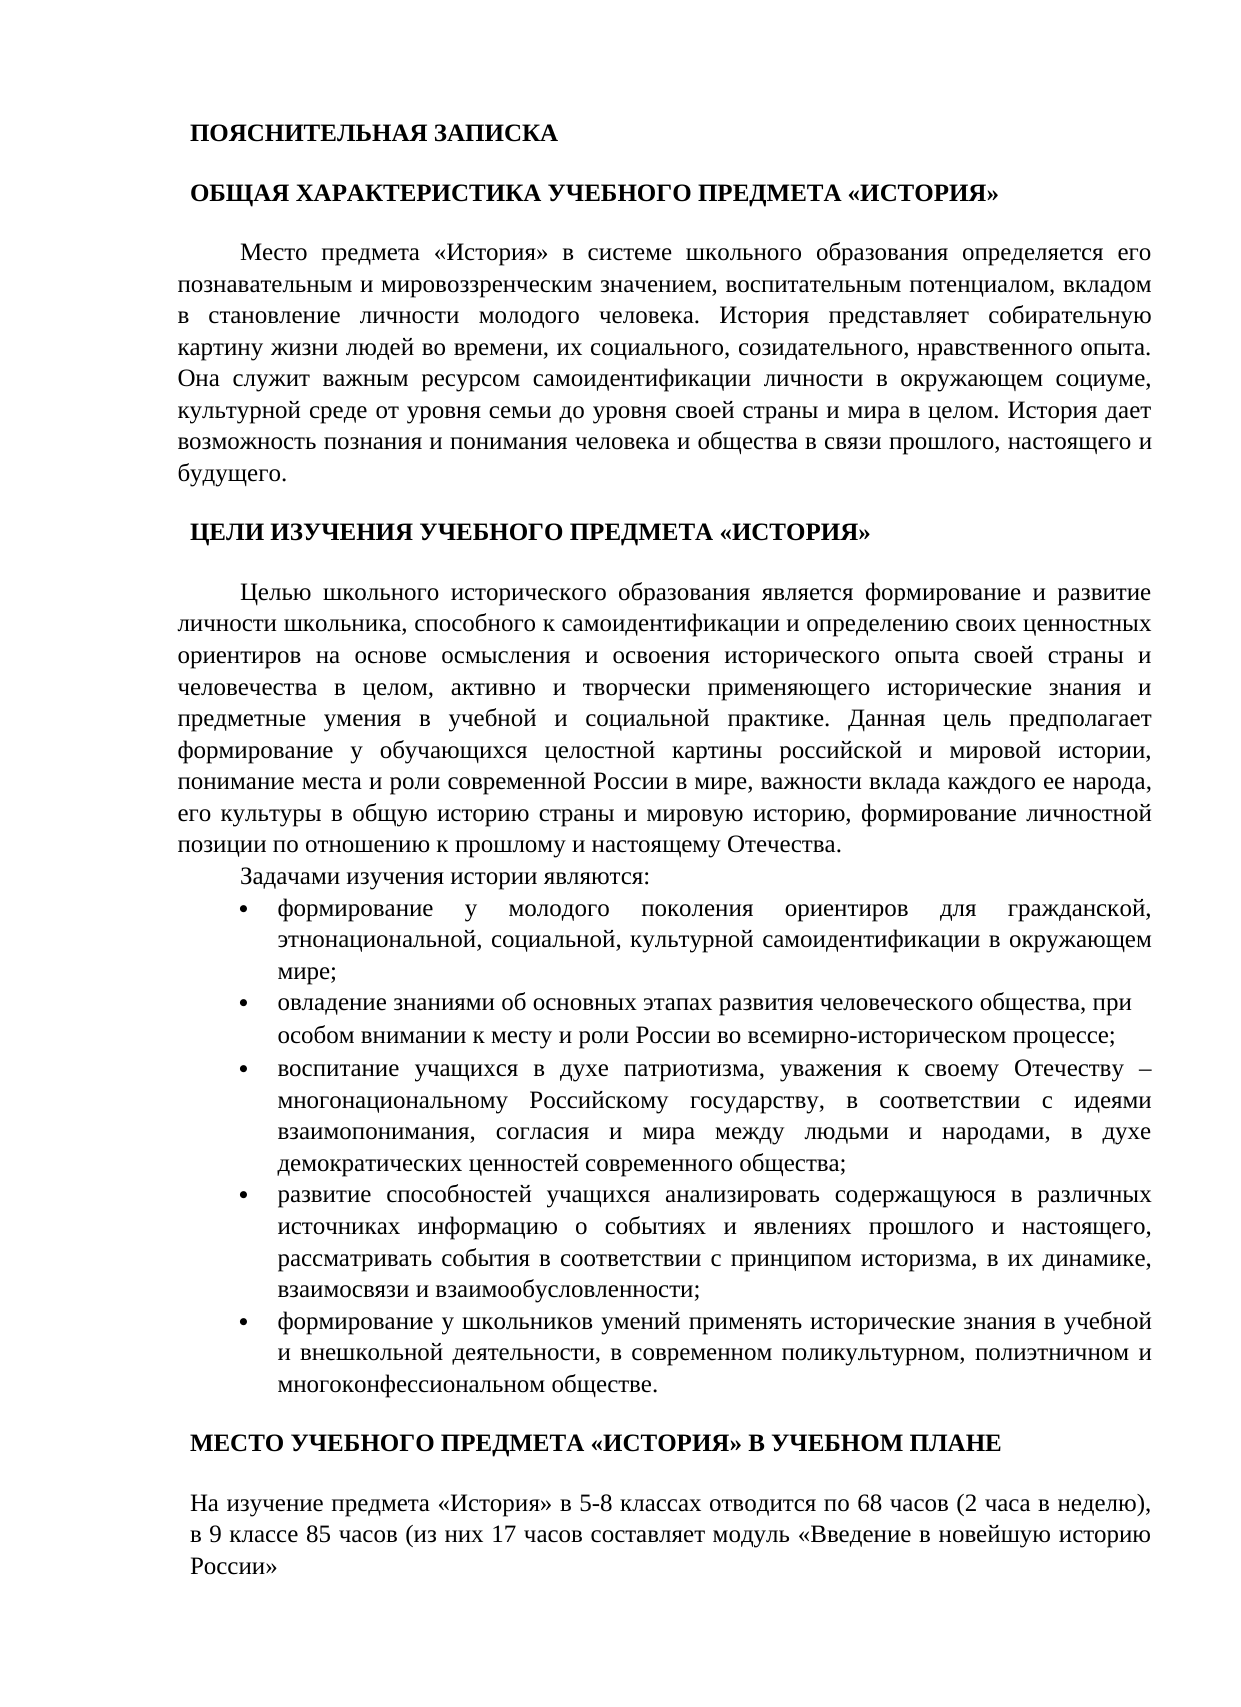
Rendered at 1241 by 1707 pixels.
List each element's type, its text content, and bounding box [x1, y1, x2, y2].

list овладение знаниями об основных этапах развития человеческого общества, при особом внимании к месту и роли России во всемирно-историческом процессе; [240, 987, 1152, 1049]
text МЕСТО УЧЕБНОГО ПРЕДМЕТА «ИСТОРИЯ» В УЧЕБНОМ ПЛАНЕ [190, 1428, 1152, 1457]
list формирование у молодого поколения ориентиров для гражданской, этнонациональной, социальной, культурной самоидентификации в окружающем мире; [240, 893, 1152, 984]
list развитие способностей учащихся анализировать содержащуюся в различных источниках информацию о событиях и явлениях прошлого и настоящего, рассматривать события в соответствии с принципом историзма, в их динамике, взаимосвязи и взаимообусловленности; [240, 1179, 1152, 1303]
text ПОЯСНИТЕЛЬНАЯ ЗАПИСКА [190, 118, 1152, 147]
text ЦЕЛИ ИЗУЧЕНИЯ УЧЕБНОГО ПРЕДМЕТА «ИСТОРИЯ» [190, 517, 1152, 546]
text ОБЩАЯ ХАРАКТЕРИСТИКА УЧЕБНОГО ПРЕДМЕТА «ИСТОРИЯ» [190, 178, 1152, 206]
list формирование у школьников умений применять исторические знания в учебной и внешкольной деятельности, в современном поликультурном, полиэтничном и многоконфессиональном обществе. [240, 1306, 1152, 1398]
text На изучение предмета «История» в 5-8 классах отводится по 68 часов (2 часа в неделю), в 9 классе 85 часов (из них 17 часов составляет модуль «Введение в новейшую историю России» [190, 1488, 1152, 1580]
text Целью школьного исторического образования является формирование и развитие личности школьника, способного к самоидентификации и определению своих ценностных ориентиров на основе осмысления и освоения исторического опыта своей страны и человечества в целом, активно и творчески применяющего исторические знания и предметные умения в учебной и социальной практике. Данная цель предполагает формирование у обучающихся целостной картины российской и мировой истории, понимание места и роли современной России в мире, важности вклада каждого ее народа, его культуры в общую историю страны и мировую историю, формирование личностной позиции по отношению к прошлому и настоящему Отечества. [177, 577, 1152, 858]
list воспитание учащихся в духе патриотизма, уважения к своему Отечеству – многонациональному Российскому государству, в соответствии с идеями взаимопонимания, согласия и мира между людьми и народами, в духе демократических ценностей современного общества; [240, 1053, 1152, 1177]
text Задачами изучения истории являются: [177, 861, 1152, 890]
text Место предмета «История» в системе школьного образования определяется его познавательным и мировоззренческим значением, воспитательным потенциалом, вкладом в становление личности молодого человека. История представляет собирательную картину жизни людей во времени, их социального, созидательного, нравственного опыта. Она служит важным ресурсом самоидентификации личности в окружающем социуме, культурной среде от уровня семьи до уровня своей страны и мира в целом. История дает возможность познания и понимания человека и общества в связи прошлого, настоящего и будущего. [177, 237, 1152, 487]
